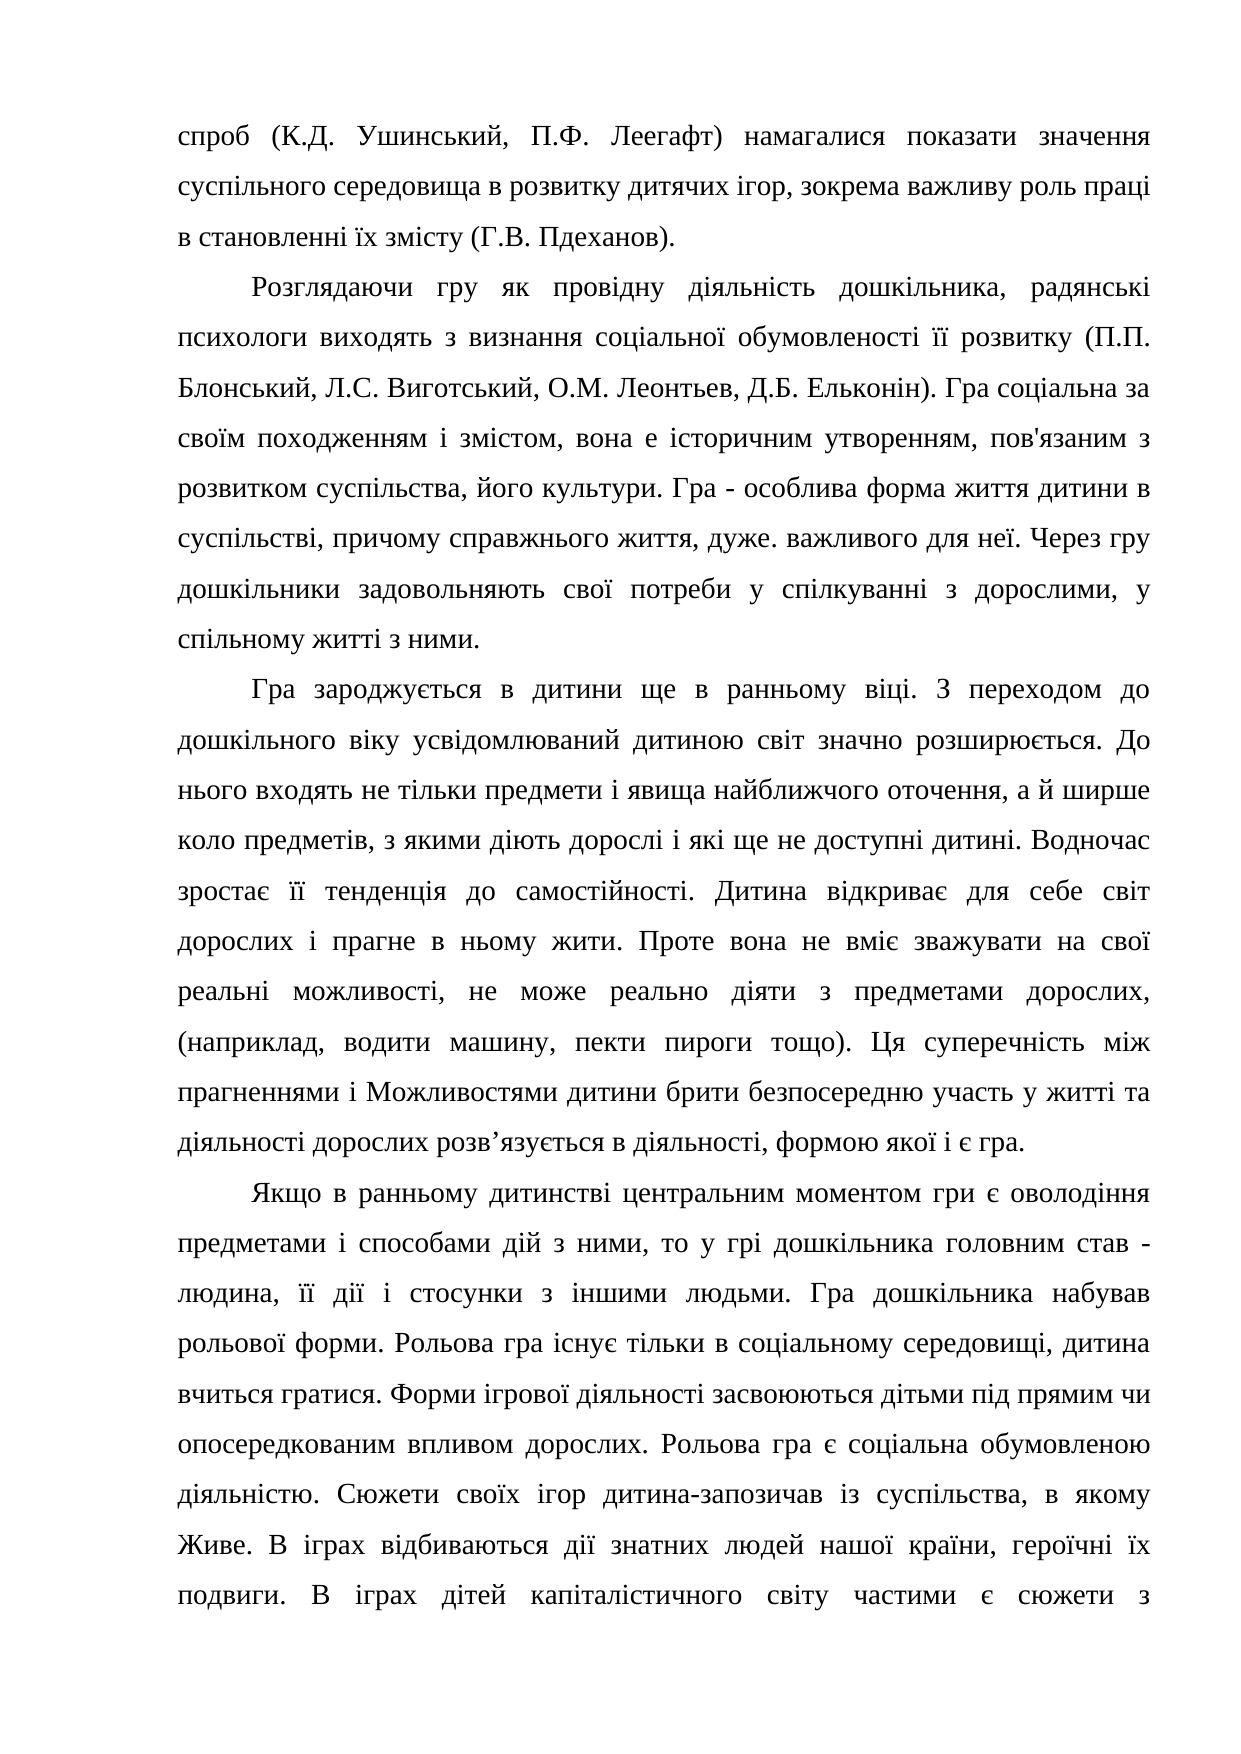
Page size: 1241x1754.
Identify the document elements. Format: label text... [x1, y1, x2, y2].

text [177, 1175, 1152, 1611]
text Розглядаючи гру як провідну діяльність дошкільника, радянські психологи виходять з визнання соціальної обумовленості її розвитку (П.П. Блонський, Л.С. Виготський, О.М. Леонтьев, Д.Б. Ельконін). Гра соціальна за своїм походженням і змістом, вона е історичним утворенням, пов'язаним з розвитком суспільства, його культури. Гра - особлива форма життя дитини в суспільстві, причому справжнього життя, дуже. важливого для неї. Через гру дошкільники задовольняють свої потреби у спілкуванні з дорослими, у спільному житті з ними. [177, 269, 1152, 655]
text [177, 118, 1152, 252]
text Гра зароджується в дитини ще в ранньому віці. З переходом до дошкільного віку усвідомлюваний дитиною світ значно розширюється. До нього входять не тільки предмети і явища найближчого оточення, а й ширше коло предметів, з якими діють дорослі і які ще не доступні дитині. Водночас зростає її тенденція до самостійності. Дитина відкриває для себе світ дорослих і прагне в ньому жити. Проте вона не вміє зважувати на свої реальні можливості, не може реально діяти з предметами дорослих, (наприклад, водити машину, пекти пироги тощо). Ця суперечність між прагненнями і Можливостями дитини брити безпосередню участь у житті та діяльності дорослих розв’язується в діяльності, формою якої і є гра. [177, 672, 1152, 1158]
